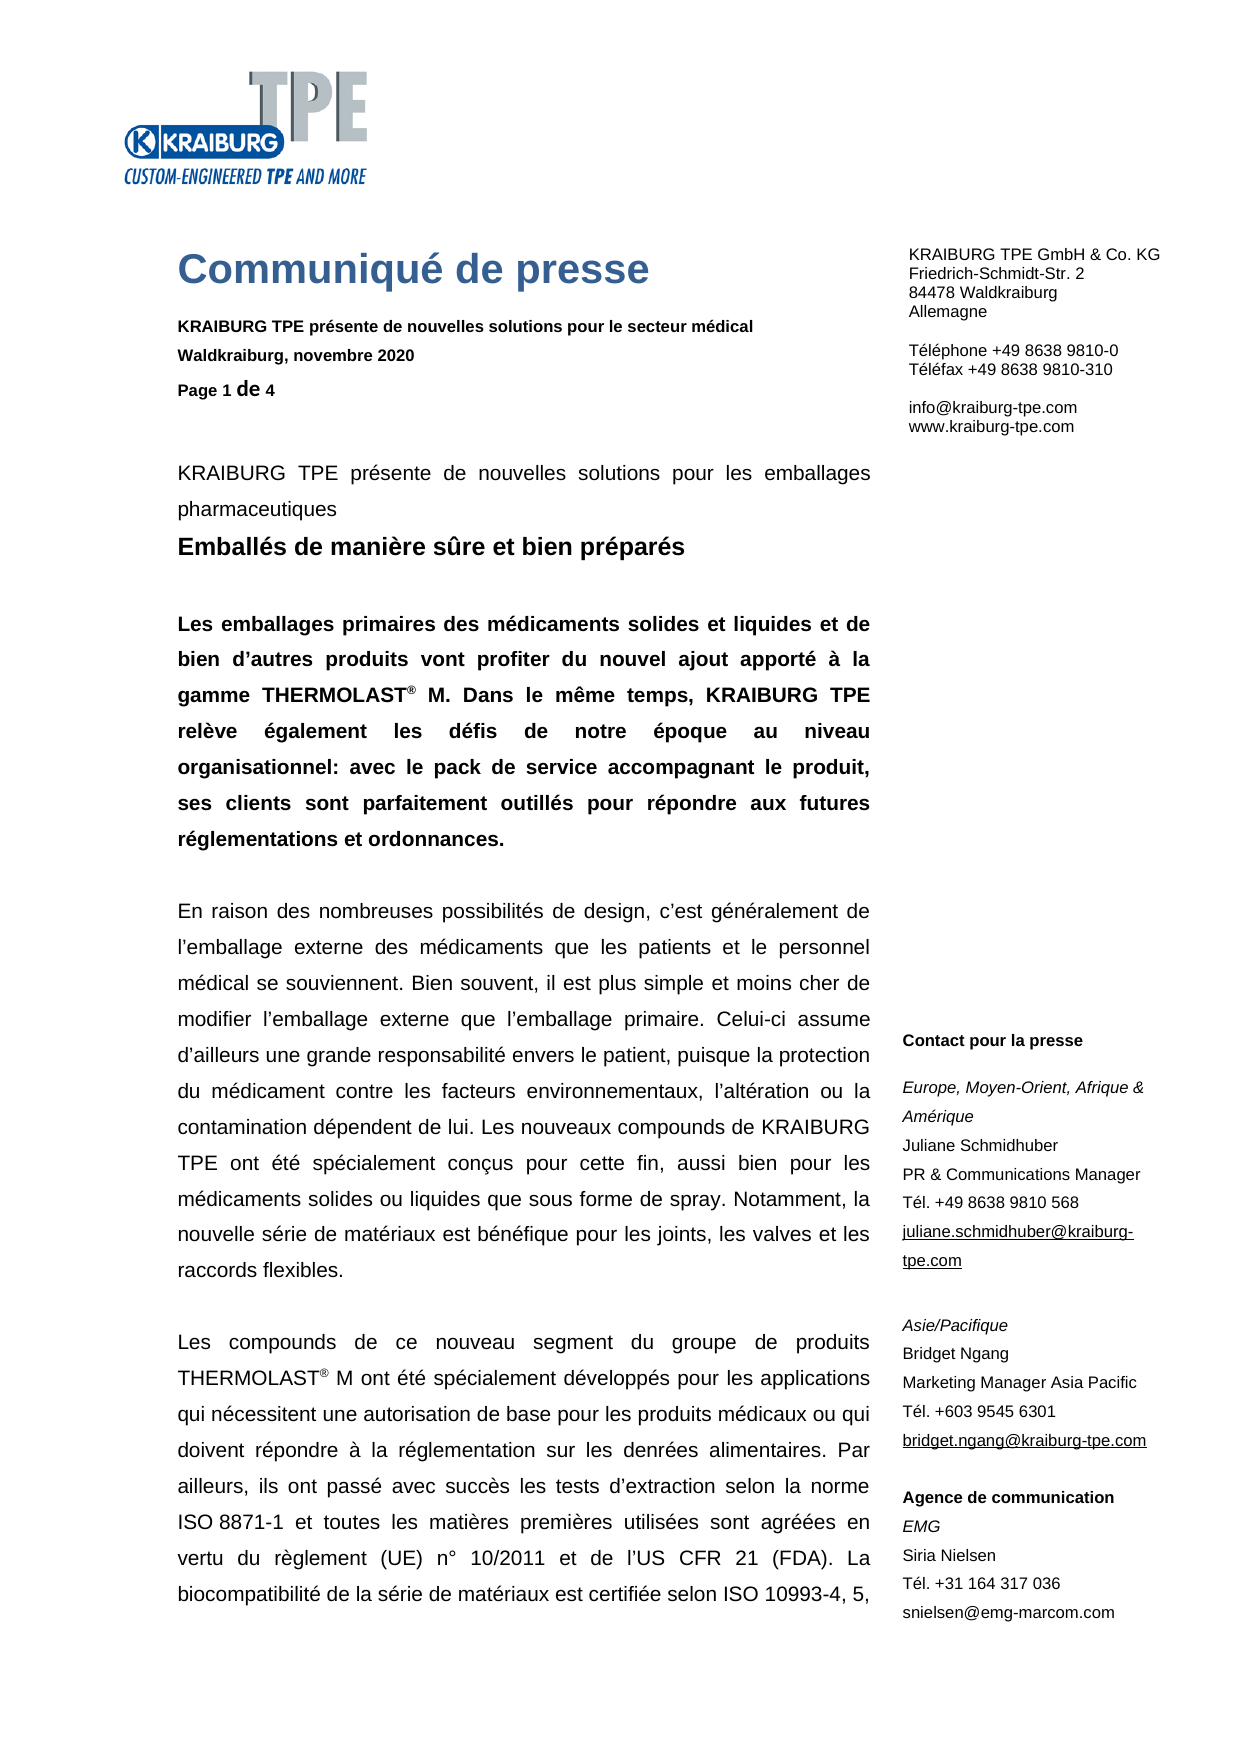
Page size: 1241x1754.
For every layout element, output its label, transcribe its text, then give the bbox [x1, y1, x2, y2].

text KRAIBURG TPE présente de nouvelles solutions pour les emballages pharmaceutiques [177, 460, 871, 520]
text En raison des nombreuses possibilités de design, c’est généralement de l’emballage externe des médicaments que les patients et le personnel médical se souviennent. Bien souvent, il est plus simple et moins cher de modifier l’emballage externe que l’emballage primaire. Celui-ci assume d’ailleurs une grande responsabilité envers le patient, puisque la protection du médicament contre les facteurs environnementaux, l’altération ou la contamination dépendent de lui. Les nouveaux compounds de KRAIBURG TPE ont été spécialement conçus pour cette fin, aussi bien pour les médicaments solides ou liquides que sous forme de spray. Notamment, la nouvelle série de matériaux est bénéfique pour les joints, les valves et les raccords flexibles. [177, 899, 871, 1282]
picture [112, 55, 379, 200]
text Emballés de manière sûre et bien préparés [177, 532, 871, 561]
text Les emballages primaires des médicaments solides et liquides et de bien d’autres produits vont profiter du nouvel ajout apporté à la gamme THERMOLAST® M. Dans le même temps, KRAIBURG TPE relève également les défis de notre époque au niveau organisationnel: avec le pack de service accompagnant le produit, ses clients sont parfaitement outillés pour répondre aux futures réglementations et ordonnances. [177, 611, 871, 851]
